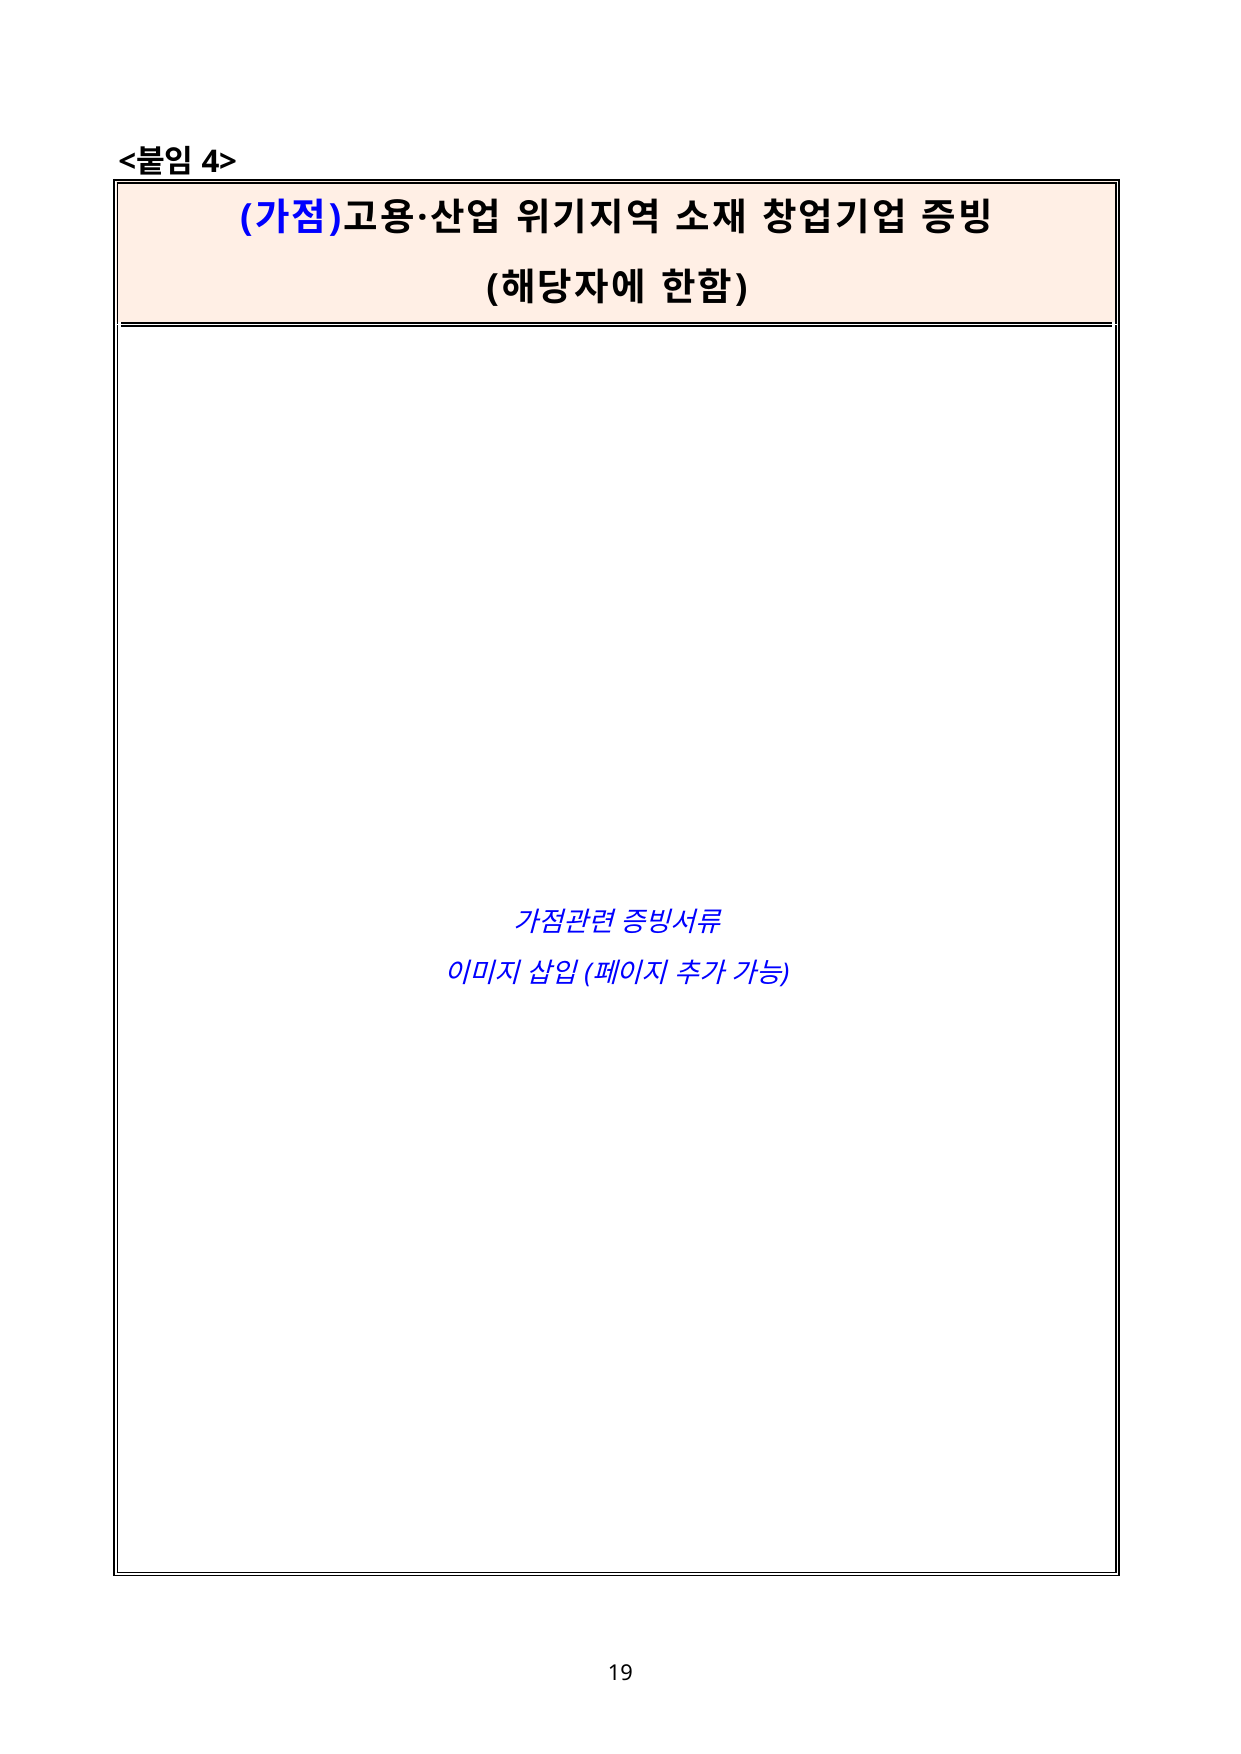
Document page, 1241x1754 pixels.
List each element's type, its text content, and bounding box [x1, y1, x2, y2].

text <붙임 4> [118, 148, 1122, 179]
table_header (가점)고용·산업 위기지역 소재 창업기업 증빙 (해당자에 한함) [118, 184, 1115, 322]
table_cell 가점관련 증빙서류 이미지 삽입 (페이지 추가 가능) [116, 322, 1117, 1571]
